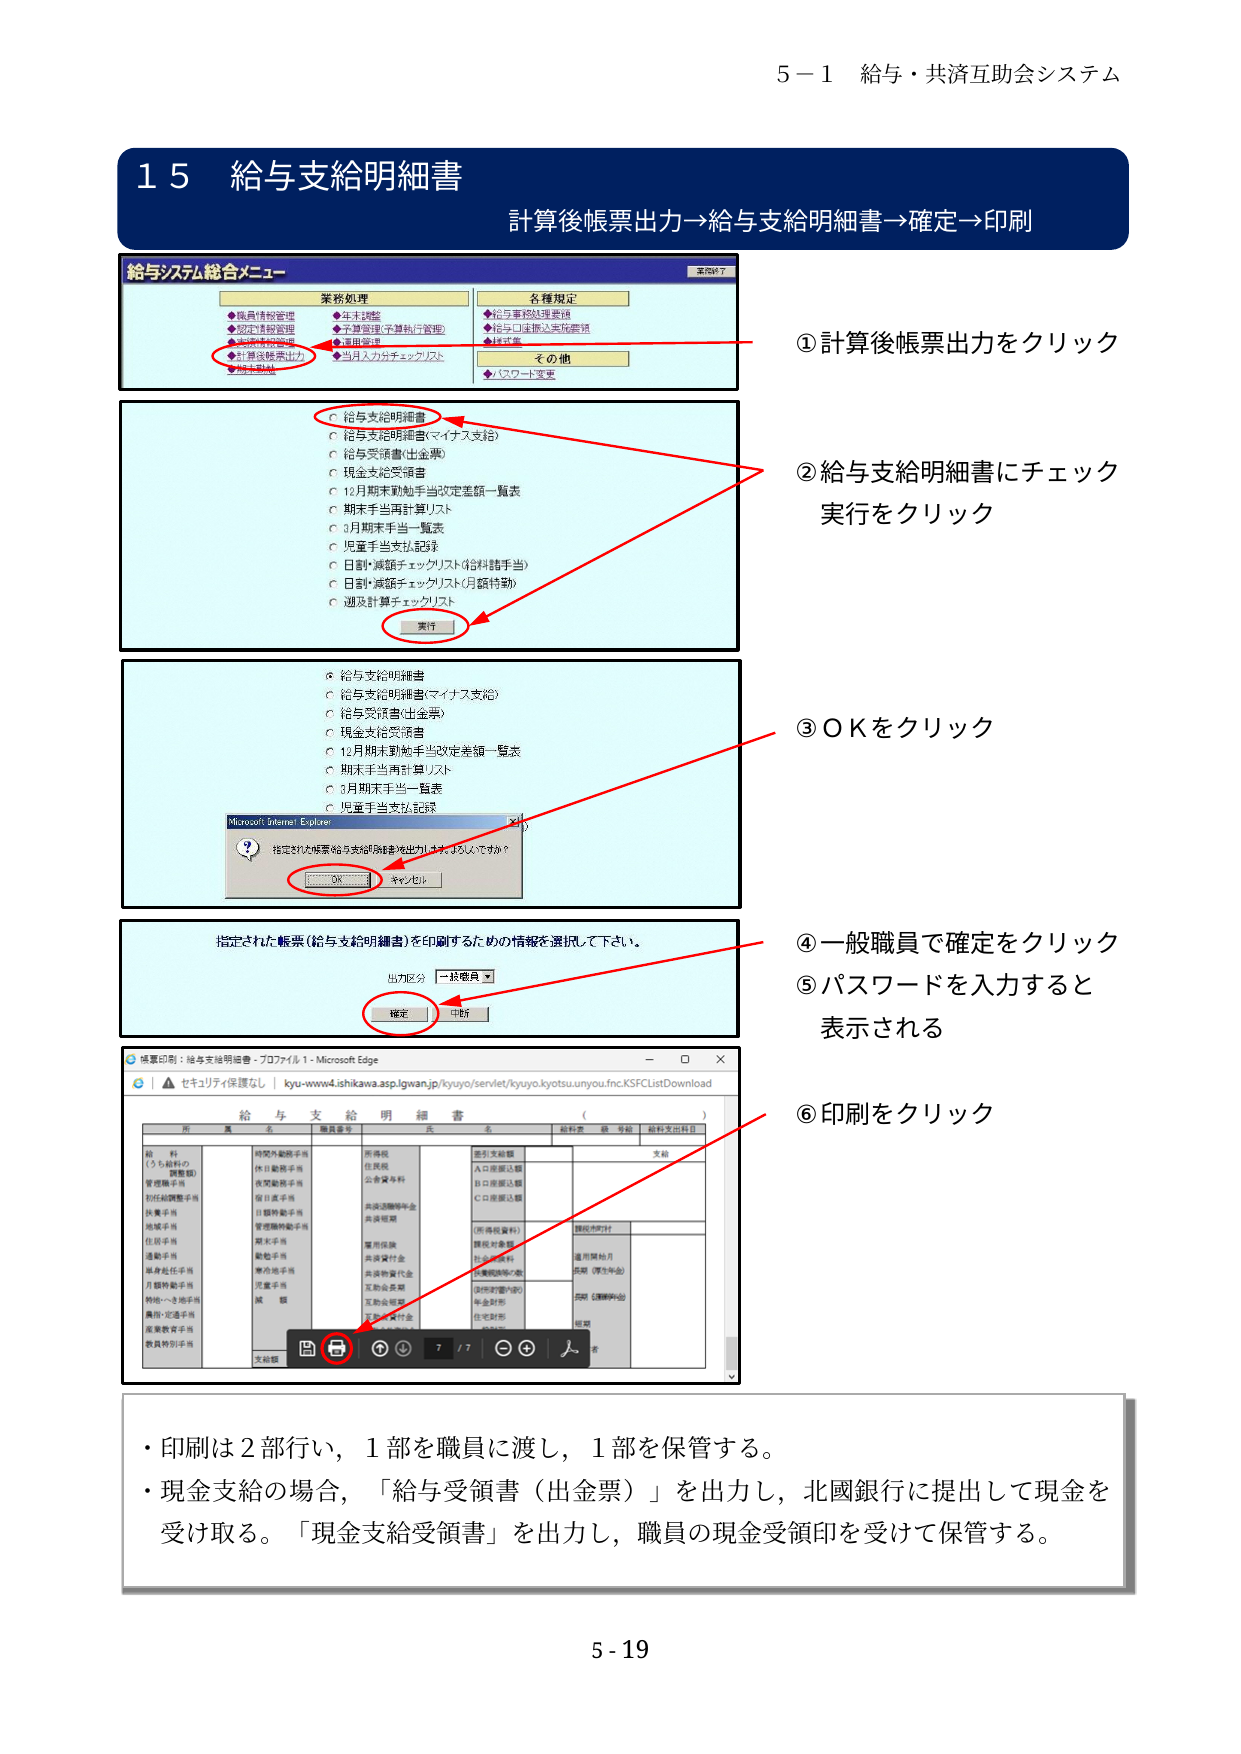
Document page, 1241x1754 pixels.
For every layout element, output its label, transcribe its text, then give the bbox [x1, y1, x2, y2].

text ①計算後帳票出力をクリック [773, 320, 1120, 363]
picture [365, 994, 437, 1033]
text ③ＯＫをクリック [773, 706, 1120, 748]
picture [214, 344, 313, 368]
picture [317, 406, 438, 427]
picture [121, 256, 736, 388]
picture [122, 403, 736, 648]
text ②給与支給明細書にチェック [773, 449, 1120, 492]
text 実行をクリック [773, 492, 1120, 534]
picture [124, 662, 738, 906]
text ④一般職員で確定をクリック [773, 920, 1120, 963]
picture [124, 1049, 738, 1382]
picture [402, 403, 736, 464]
text 表示される [798, 1005, 1120, 1048]
text ⑤パスワードを入力すると [773, 963, 1120, 1005]
picture [384, 611, 467, 641]
picture [122, 922, 736, 1035]
text ⑥印刷をクリック [773, 1091, 1120, 1134]
